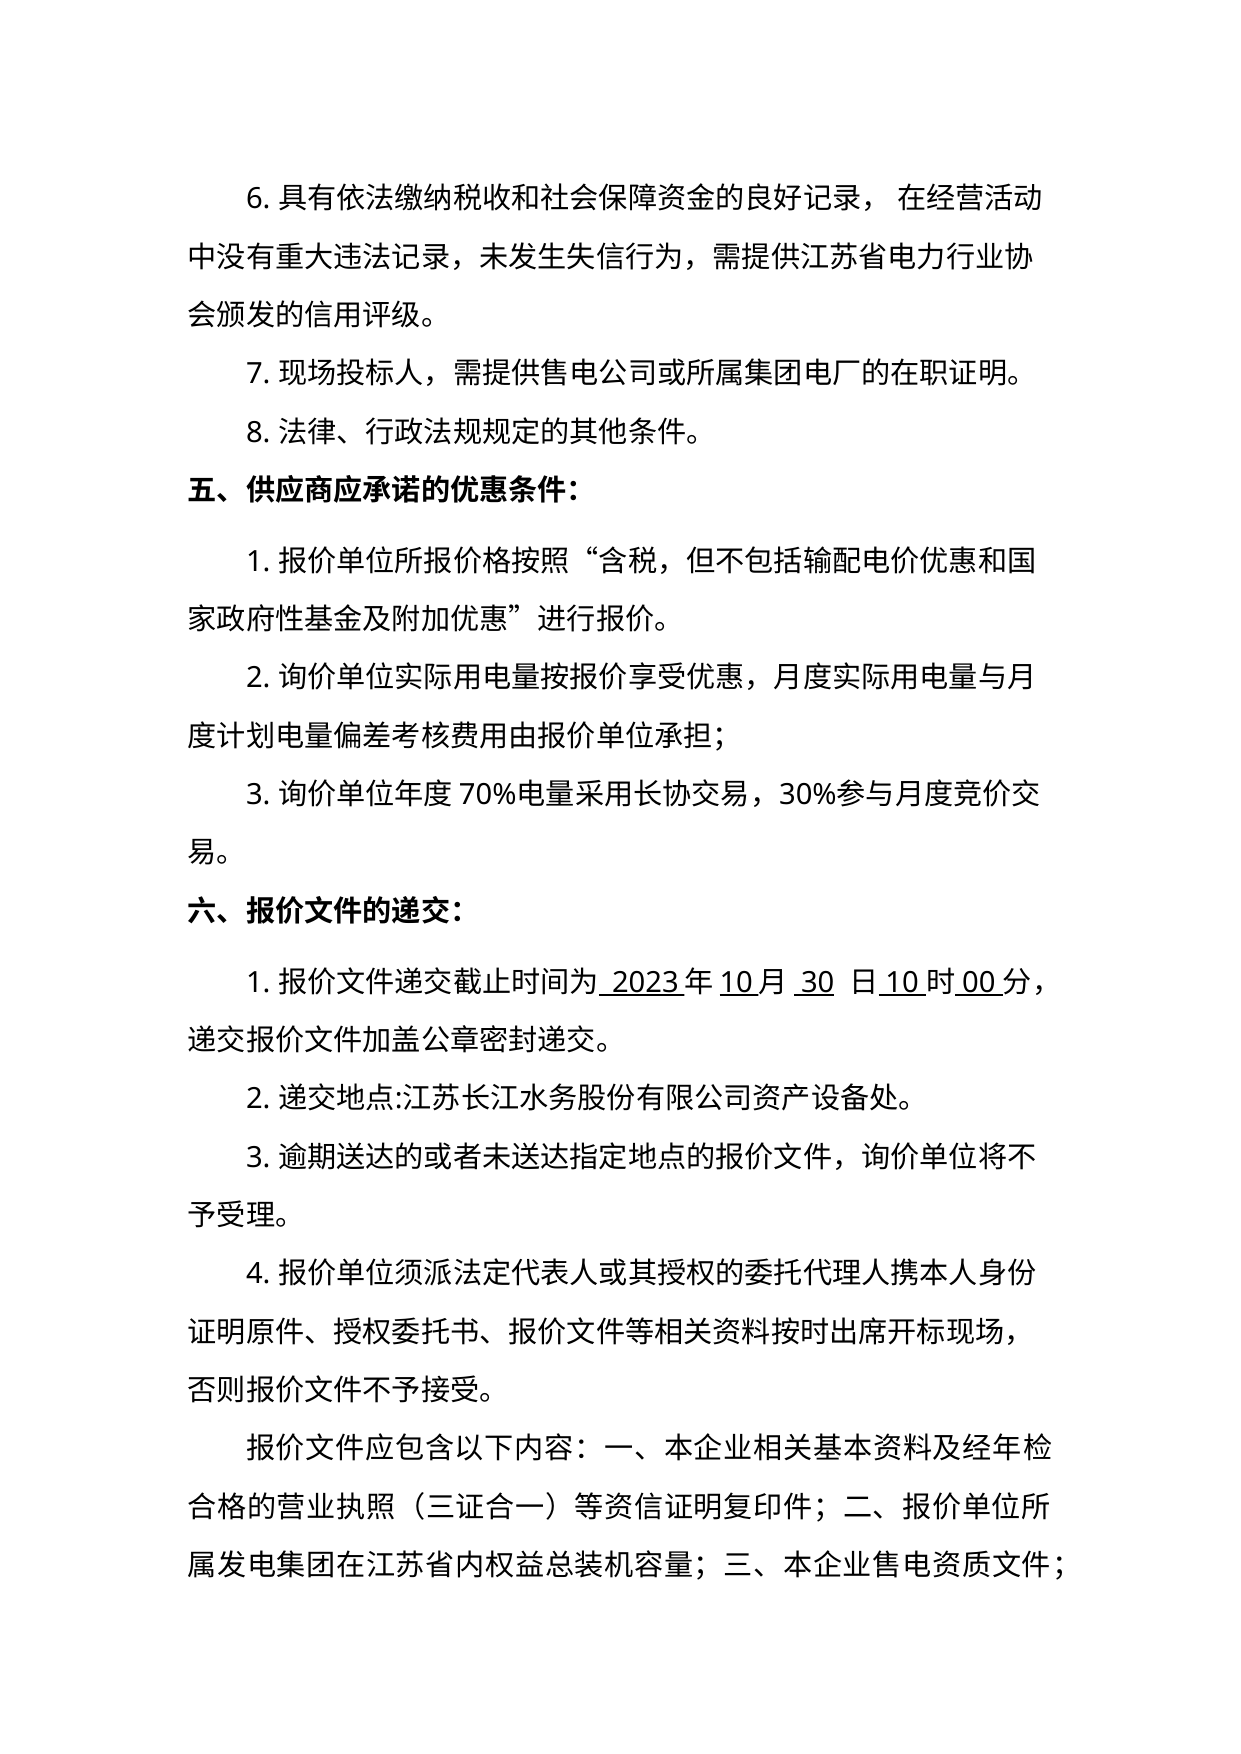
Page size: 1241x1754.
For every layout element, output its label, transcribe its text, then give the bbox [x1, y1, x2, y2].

text 8. 法律、行政法规规定的其他条件。 [187, 395, 1053, 454]
text 2. 递交地点:江苏长江水务股份有限公司资产设备处。 [187, 1062, 1053, 1120]
text 6. 具有依法缴纳税收和社会保障资金的良好记录， 在经营活动中没有重大违法记录，未发生失信行为，需提供江苏省电力行业协会颁发的信用评级。 [187, 162, 1053, 337]
text 六、报价文件的递交： [187, 874, 1053, 933]
text 7. 现场投标人，需提供售电公司或所属集团电厂的在职证明。 [187, 337, 1053, 395]
text 3. 询价单位年度70%电量采用长协交易，30%参与月度竞价交易。 [187, 758, 1053, 874]
text 1. 报价文件递交截止时间为 2023年10月 30 日 10 时 00 分，递交报价文件加盖公章密封递交。 [187, 945, 1053, 1062]
text 3. 逾期送达的或者未送达指定地点的报价文件，询价单位将不予受理。 [187, 1120, 1053, 1237]
text 1. 报价单位所报价格按照“含税，但不包括输配电价优惠和国家政府性基金及附加优惠”进行报价。 [187, 524, 1053, 641]
text 4. 报价单位须派法定代表人或其授权的委托代理人携本人身份证明原件、授权委托书、报价文件等相关资料按时出席开标现场，否则报价文件不予接受。 [187, 1237, 1053, 1412]
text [187, 1412, 1053, 1587]
text 2. 询价单位实际用电量按报价享受优惠，月度实际用电量与月度计划电量偏差考核费用由报价单位承担； [187, 641, 1053, 758]
text 五、供应商应承诺的优惠条件： [187, 454, 1053, 512]
